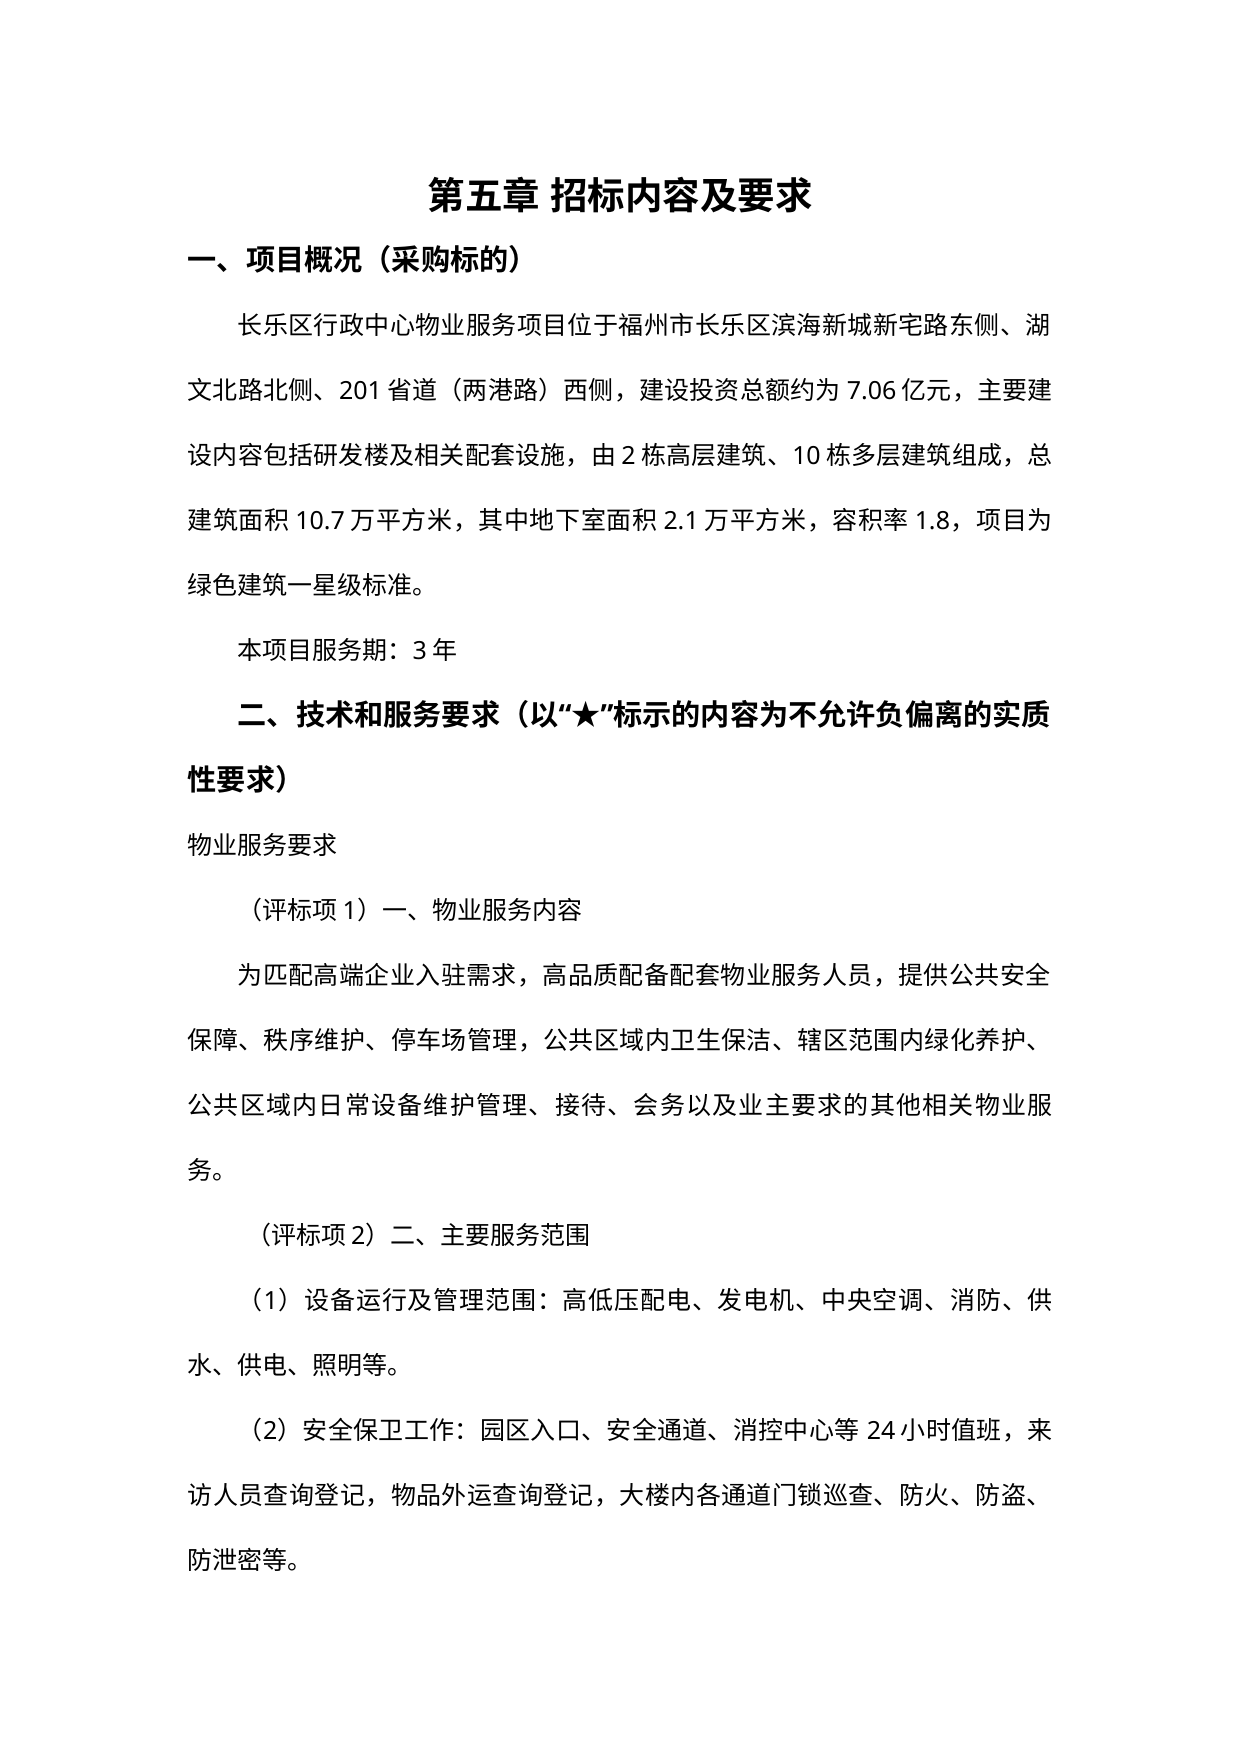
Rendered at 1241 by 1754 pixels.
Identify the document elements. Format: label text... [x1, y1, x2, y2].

text （评标项1）一、物业服务内容 [187, 877, 1053, 942]
text （1）设备运行及管理范围：高低压配电、发电机、中央空调、消防、供水、供电、照明等。 [187, 1267, 1053, 1397]
text 一、项目概况（采购标的） [187, 227, 1053, 292]
text （2）安全保卫工作：园区入口、安全通道、消控中心等24小时值班，来访人员查询登记，物品外运查询登记，大楼内各通道门锁巡查、防火、防盗、防泄密等。 [187, 1397, 1053, 1592]
text 二、技术和服务要求（以“★”标示的内容为不允许负偏离的实质性要求） [187, 682, 1053, 812]
text 物业服务要求 [187, 812, 1053, 877]
text 长乐区行政中心物业服务项目位于福州市长乐区滨海新城新宅路东侧、湖文北路北侧、201省道（两港路）西侧，建设投资总额约为7.06亿元，主要建设内容包括研发楼及相关配套设施，由2栋高层建筑、10栋多层建筑组成，总建筑面积10.7万平方米，其中地下室面积2.1万平方米，容积率1.8，项目为绿色建筑一星级标准。 [187, 292, 1053, 617]
text 本项目服务期：3年 [187, 617, 1053, 682]
text （评标项2）二、主要服务范围 [187, 1202, 1053, 1267]
text 第五章 招标内容及要求 [187, 162, 1053, 227]
text 为匹配高端企业入驻需求，高品质配备配套物业服务人员，提供公共安全保障、秩序维护、停车场管理，公共区域内卫生保洁、辖区范围内绿化养护、公共区域内日常设备维护管理、接待、会务以及业主要求的其他相关物业服务。 [187, 942, 1053, 1202]
